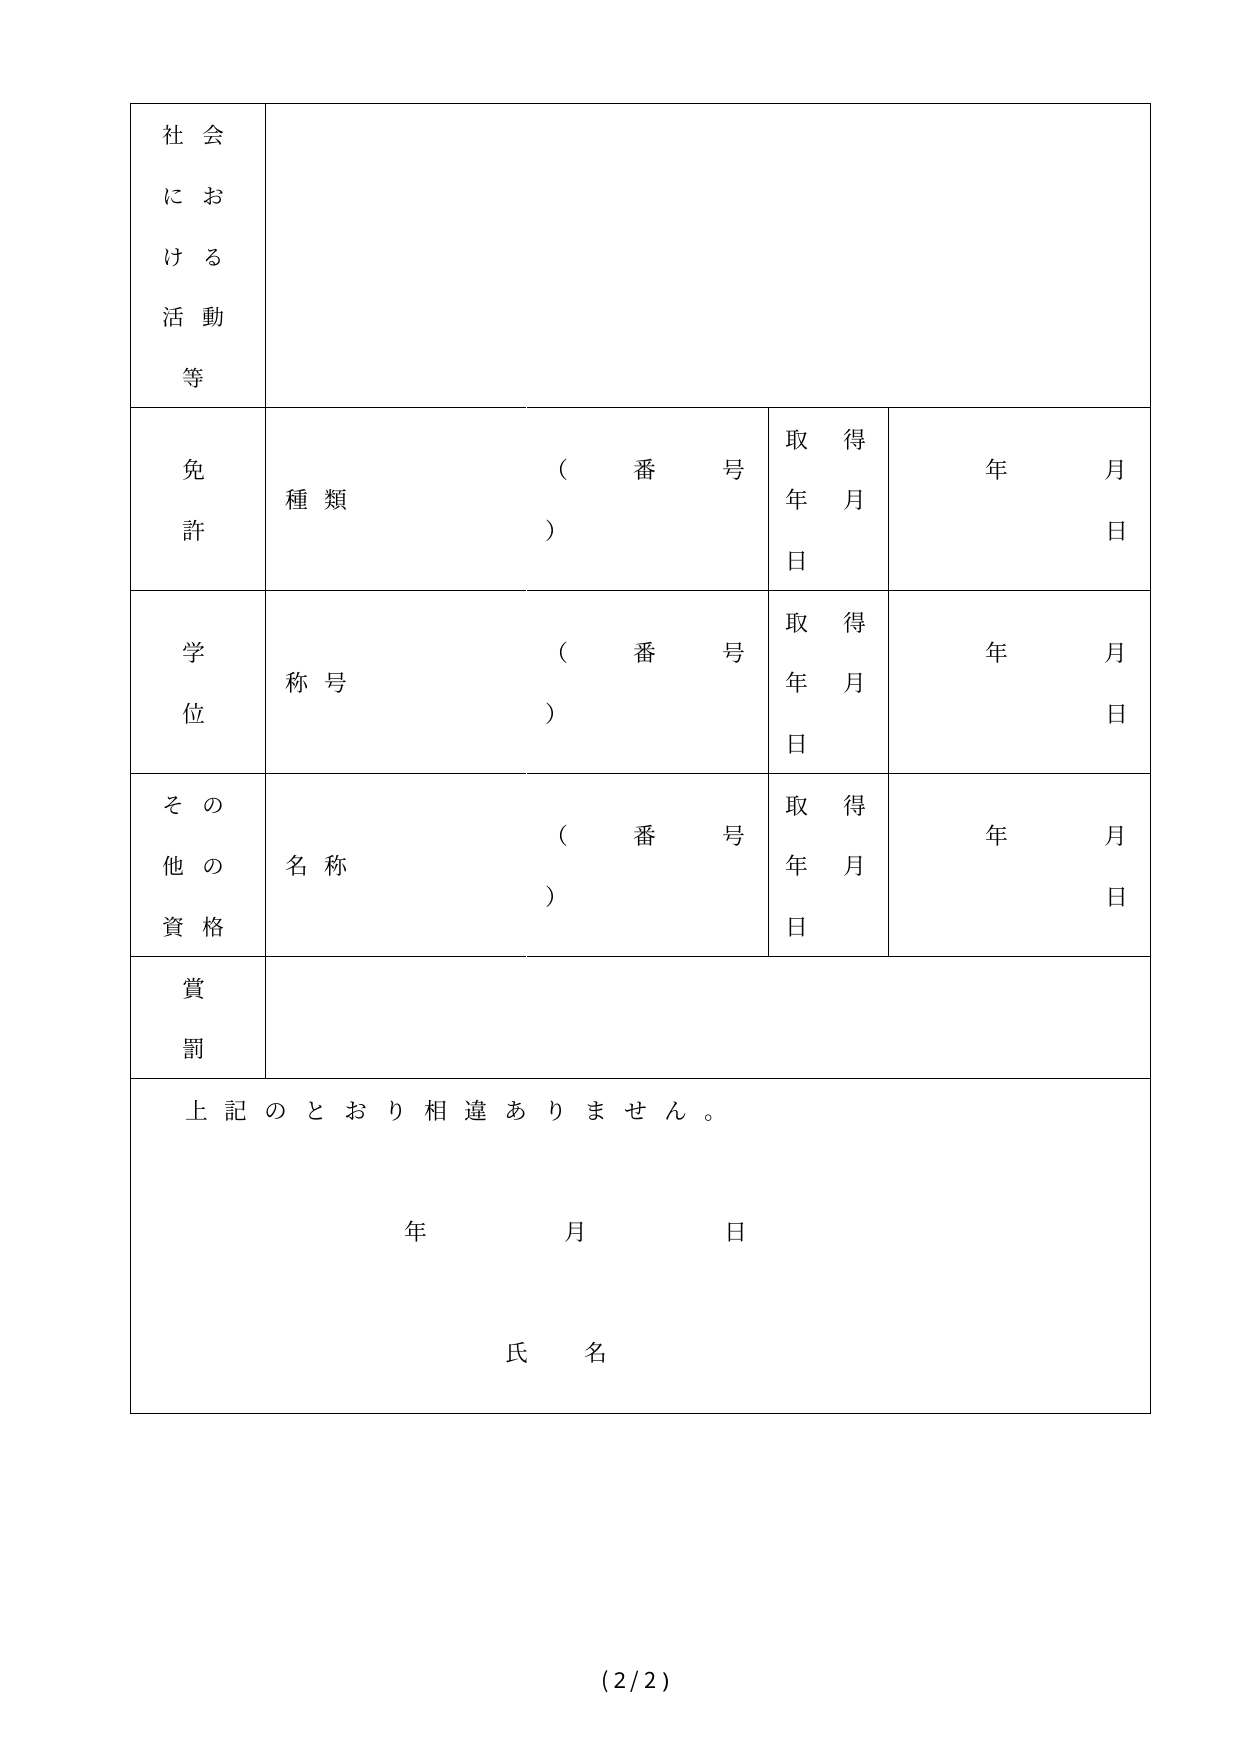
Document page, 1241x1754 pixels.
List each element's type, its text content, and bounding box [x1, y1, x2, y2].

table_cell （番号 ） [527, 774, 768, 956]
table_cell 免 許 [131, 408, 265, 590]
table_cell 取得年月日 [769, 591, 888, 773]
table_cell 年 月 日 [889, 408, 1150, 590]
table_cell 取得年月日 [769, 408, 888, 590]
table_cell 年 月 日 [889, 591, 1150, 773]
table_cell 名称 [266, 774, 526, 956]
table_cell 称号 [266, 591, 526, 773]
table_cell [266, 104, 1150, 407]
table_cell 取得年月日 [769, 774, 888, 956]
table_cell 賞 罰 [131, 957, 265, 1078]
table_cell （番号 ） [527, 591, 768, 773]
table_cell 学 位 [131, 591, 265, 773]
table_cell 上記のとおり相違ありません。 年 月 日 氏 名 [131, 1079, 1150, 1413]
table_cell その他の資格 [131, 774, 265, 956]
table_cell 種類 [266, 408, 526, 590]
table_cell [266, 957, 1150, 1078]
table_cell （番号 ） [527, 408, 768, 590]
table_cell 学会並びに 社会における 活動等 [131, 104, 265, 407]
table_cell 年 月 日 [889, 774, 1150, 956]
